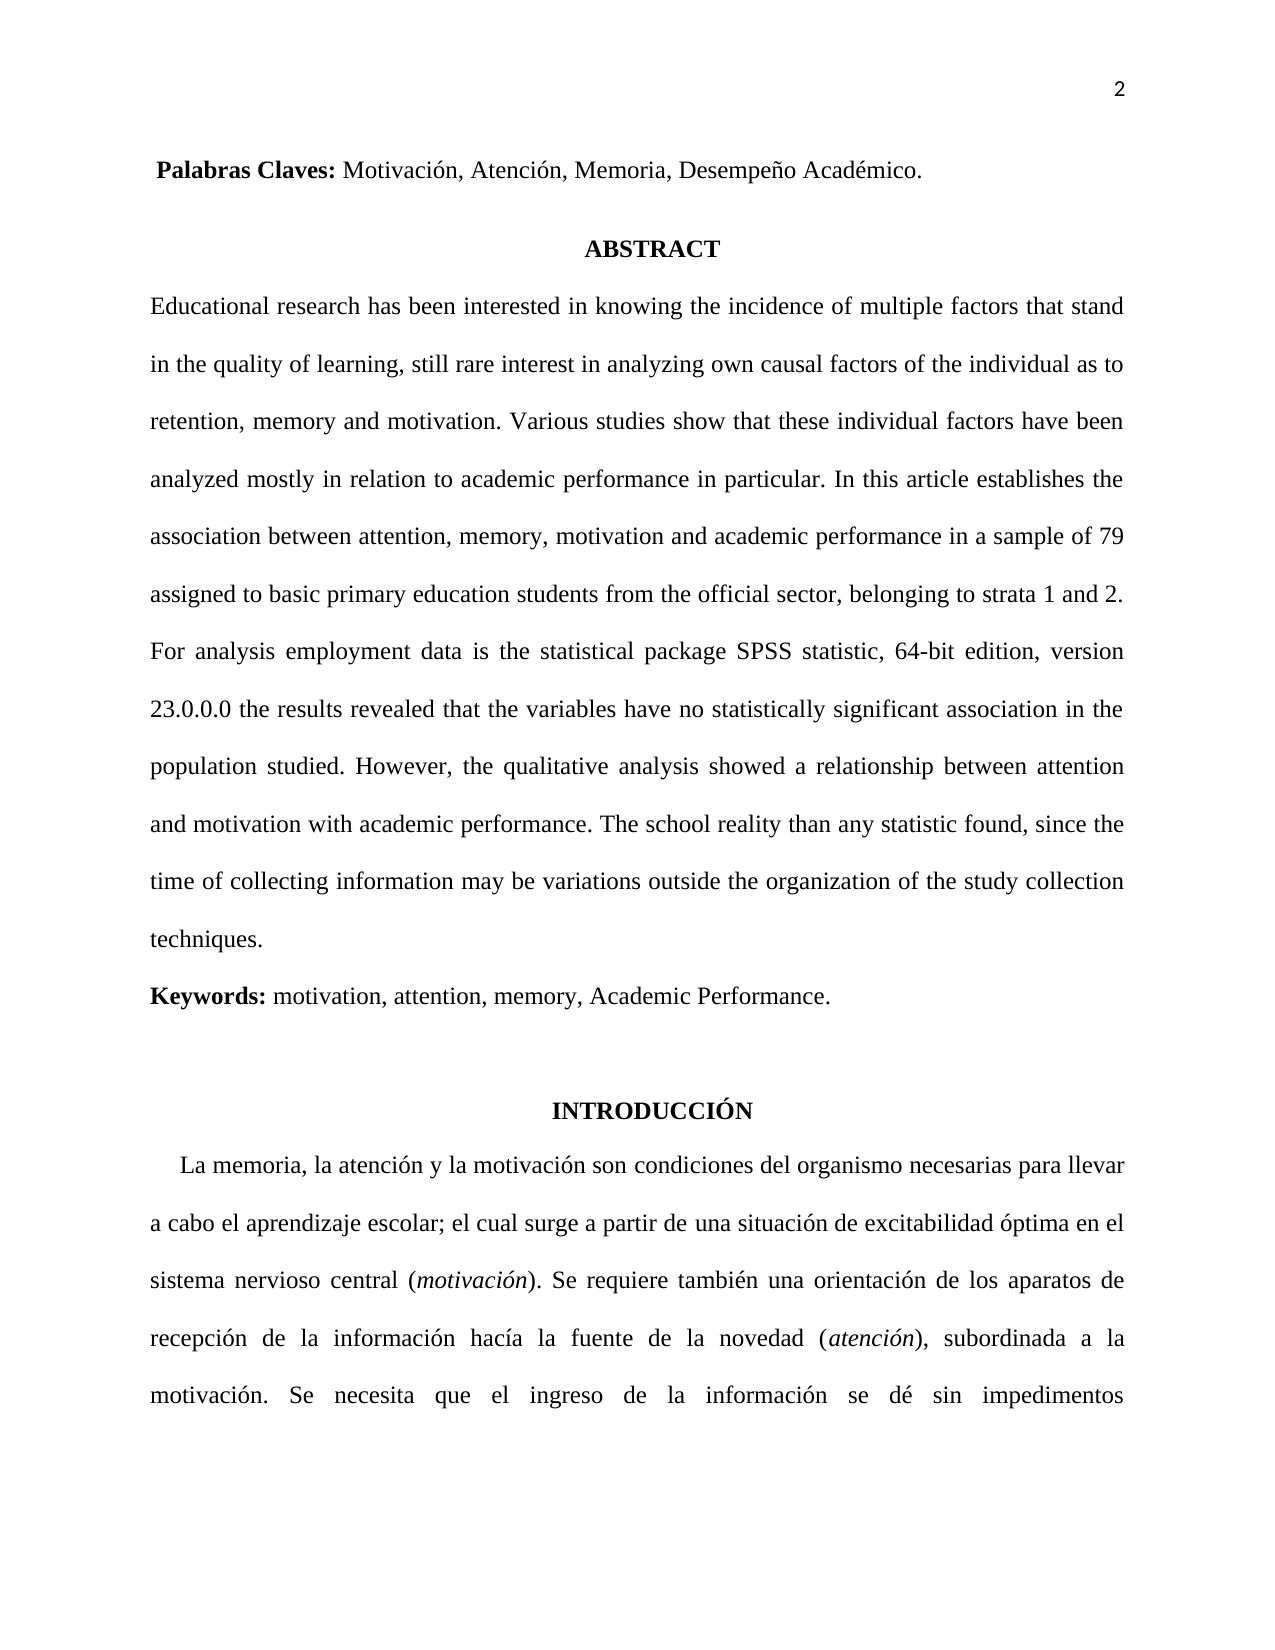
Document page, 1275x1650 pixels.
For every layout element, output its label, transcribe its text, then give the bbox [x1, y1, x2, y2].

text ABSTRACT [150, 234, 1125, 263]
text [150, 1150, 1125, 1409]
text Palabras Claves: Motivación, Atención, Memoria, Desempeño Académico. [150, 156, 1125, 184]
text INTRODUCCIÓN [150, 1096, 1125, 1125]
text Educational research has been interested in knowing the incidence of multiple factors that stand in the quality of learning, still rare interest in analyzing own causal factors of the individual as to retention, memory and motivation. Various studies show that these individual factors have been analyzed mostly in relation to academic performance in particular. In this article establishes the association between attention, memory, motivation and academic performance in a sample of 79 assigned to basic primary education students from the official sector, belonging to strata 1 and 2. For analysis employment data is the statistical package SPSS statistic, 64-bit edition, version 23.0.0.0 the results revealed that the variables have no statistically significant association in the population studied. However, the qualitative analysis showed a relationship between attention and motivation with academic performance. The school reality than any statistic found, since the time of collecting information may be variations outside the organization of the study collection techniques. Keywords: motivation, attention, memory, Academic Performance. [150, 291, 1125, 1010]
